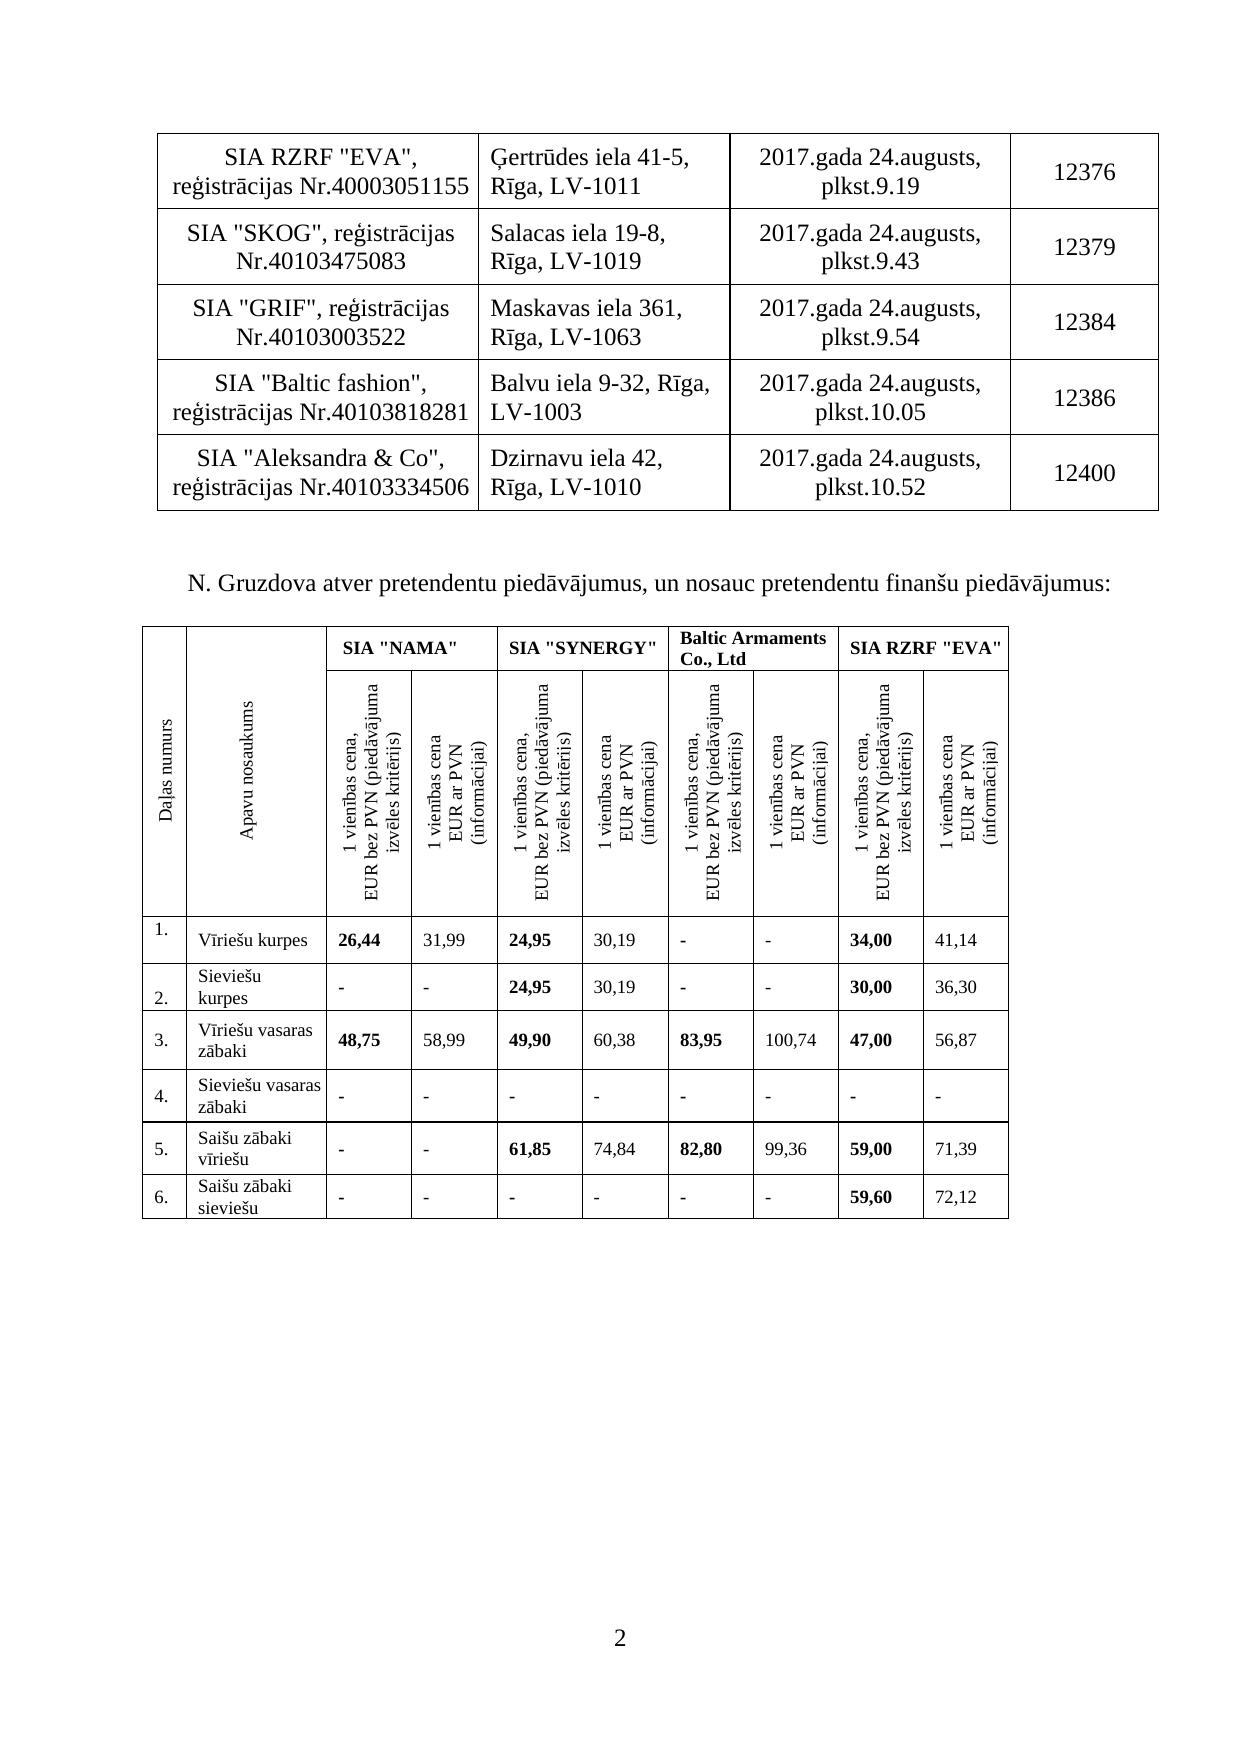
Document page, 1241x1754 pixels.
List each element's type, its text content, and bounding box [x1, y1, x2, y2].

table_cell 12376 [1011, 134, 1158, 208]
table_cell 4. [143, 1070, 186, 1121]
table_cell 3. [143, 1011, 186, 1069]
table_cell Salacas iela 19-8, Rīga, LV-1019 [479, 209, 729, 283]
table_cell 30,00 [839, 964, 923, 1010]
table_cell - [583, 1175, 668, 1218]
table_cell 1 vienības cena, EUR bez PVN (piedāvājuma izvēles kritērijs) [498, 671, 582, 916]
table_header Apavu nosaukums [187, 627, 326, 916]
table_cell 26,44 [327, 917, 411, 963]
table_cell - [327, 1175, 411, 1218]
table_cell - [754, 964, 838, 1010]
table_cell Balvu iela 9-32, Rīga, LV-1003 [479, 360, 729, 434]
table_cell Dzirnavu iela 42, Rīga, LV-1010 [479, 435, 729, 509]
table_cell Vīriešu vasaras zābaki [187, 1011, 326, 1069]
table_cell - [327, 964, 411, 1010]
table_cell 24,95 [498, 917, 582, 963]
table_cell SIA RZRF "EVA", reģistrācijas Nr.40003051155 [158, 134, 478, 208]
table_cell 22. [143, 964, 186, 1010]
table_cell - [924, 1070, 1008, 1121]
table_cell 47,00 [839, 1011, 923, 1069]
table_cell Saišu zābaki sieviešu [187, 1175, 326, 1218]
table_cell 31,99 [412, 917, 497, 963]
table_cell 1 vienības cena EUR ar PVN (informācijai) [754, 671, 838, 916]
table_cell 2017.gada 24.augusts, plkst.9.43 [731, 209, 1010, 283]
table_cell - [412, 1123, 497, 1174]
table_cell 2017.gada 24.augusts, plkst.9.54 [731, 285, 1010, 359]
table_cell Ģertrūdes iela 41-5, Rīga, LV-1011 [479, 134, 729, 208]
table_header SIA RZRF "EVA" [839, 627, 1008, 670]
table_cell - [669, 917, 753, 963]
table_cell SIA "SKOG", reģistrācijas Nr.40103475083 [158, 209, 478, 283]
table_cell 59,60 [839, 1175, 923, 1218]
table_cell 82,80 [669, 1123, 753, 1174]
table_cell 56,87 [924, 1011, 1008, 1069]
table_cell SIA "Aleksandra & Co", reģistrācijas Nr.40103334506 [158, 435, 478, 509]
table_cell 30,19 [583, 964, 668, 1010]
table_cell Sieviešu vasaras zābaki [187, 1070, 326, 1121]
table_cell Saišu zābaki vīriešu [187, 1123, 326, 1174]
table_cell Maskavas iela 361, Rīga, LV-1063 [479, 285, 729, 359]
table_cell 24,95 [498, 964, 582, 1010]
table_cell 61,85 [498, 1123, 582, 1174]
table_header Daļas numurs [143, 627, 186, 916]
table_cell - [412, 1070, 497, 1121]
table_cell 1 vienības cena, EUR bez PVN (piedāvājuma izvēles kritērijs) [839, 671, 923, 916]
table_cell 100,74 [754, 1011, 838, 1069]
table_cell - [754, 917, 838, 963]
table_cell 36,30 [924, 964, 1008, 1010]
table_cell 1 vienības cena, EUR bez PVN (piedāvājuma izvēles kritērijs) [669, 671, 753, 916]
table_cell Sieviešu kurpes [187, 964, 326, 1010]
table_cell 99,36 [754, 1123, 838, 1174]
text N. Gruzdova atver pretendentu piedāvājumus, un nosauc pretendentu finanšu piedāvājumus: [187, 568, 1148, 597]
table_cell 49,90 [498, 1011, 582, 1069]
table_cell - [669, 964, 753, 1010]
table_cell 6. [143, 1175, 186, 1218]
table_cell Vīriešu kurpes [187, 917, 326, 963]
table_cell 34,00 [839, 917, 923, 963]
table_cell 1 vienības cena EUR ar PVN (informācijai) [412, 671, 497, 916]
table_cell 1 vienības cena EUR ar PVN (informācijai) [583, 671, 668, 916]
table_cell 2017.gada 24.augusts, plkst.9.19 [731, 134, 1010, 208]
table_cell - [327, 1070, 411, 1121]
table_cell 12379 [1011, 209, 1158, 283]
table_cell 60,38 [583, 1011, 668, 1069]
table_cell - [498, 1070, 582, 1121]
table_cell - [498, 1175, 582, 1218]
table_cell - [583, 1070, 668, 1121]
table_cell SIA "Baltic fashion", reģistrācijas Nr.40103818281 [158, 360, 478, 434]
table_cell 1 vienības cena EUR ar PVN (informācijai) [924, 671, 1008, 916]
table_header SIA "NAMA" [327, 627, 497, 670]
table_cell 71,39 [924, 1123, 1008, 1174]
table_cell 12400 [1011, 435, 1158, 509]
table_cell - [669, 1175, 753, 1218]
table_cell 5. [143, 1123, 186, 1174]
table_cell 12386 [1011, 360, 1158, 434]
table_cell - [412, 1175, 497, 1218]
table_cell - [412, 964, 497, 1010]
table_cell 72,12 [924, 1175, 1008, 1218]
table_cell 30,19 [583, 917, 668, 963]
table_cell - [327, 1123, 411, 1174]
table_cell 74,84 [583, 1123, 668, 1174]
table_cell - [754, 1175, 838, 1218]
table_cell 2017.gada 24.augusts, plkst.10.52 [731, 435, 1010, 509]
table_cell 41,14 [924, 917, 1008, 963]
table_cell - [669, 1070, 753, 1121]
table_cell 59,00 [839, 1123, 923, 1174]
table_cell 12384 [1011, 285, 1158, 359]
table_cell 83,95 [669, 1011, 753, 1069]
table_header Baltic Armaments Co., Ltd [669, 627, 838, 670]
table_cell 1. [143, 917, 186, 963]
table_cell - [754, 1070, 838, 1121]
table_cell 2017.gada 24.augusts, plkst.10.05 [731, 360, 1010, 434]
table_cell SIA "GRIF", reģistrācijas Nr.40103003522 [158, 285, 478, 359]
table_header SIA "SYNERGY" [498, 627, 668, 670]
table_cell 58,99 [412, 1011, 497, 1069]
table_cell - [839, 1070, 923, 1121]
table_cell 48,75 [327, 1011, 411, 1069]
table_cell 1 vienības cena, EUR bez PVN (piedāvājuma izvēles kritērijs) [327, 671, 411, 916]
